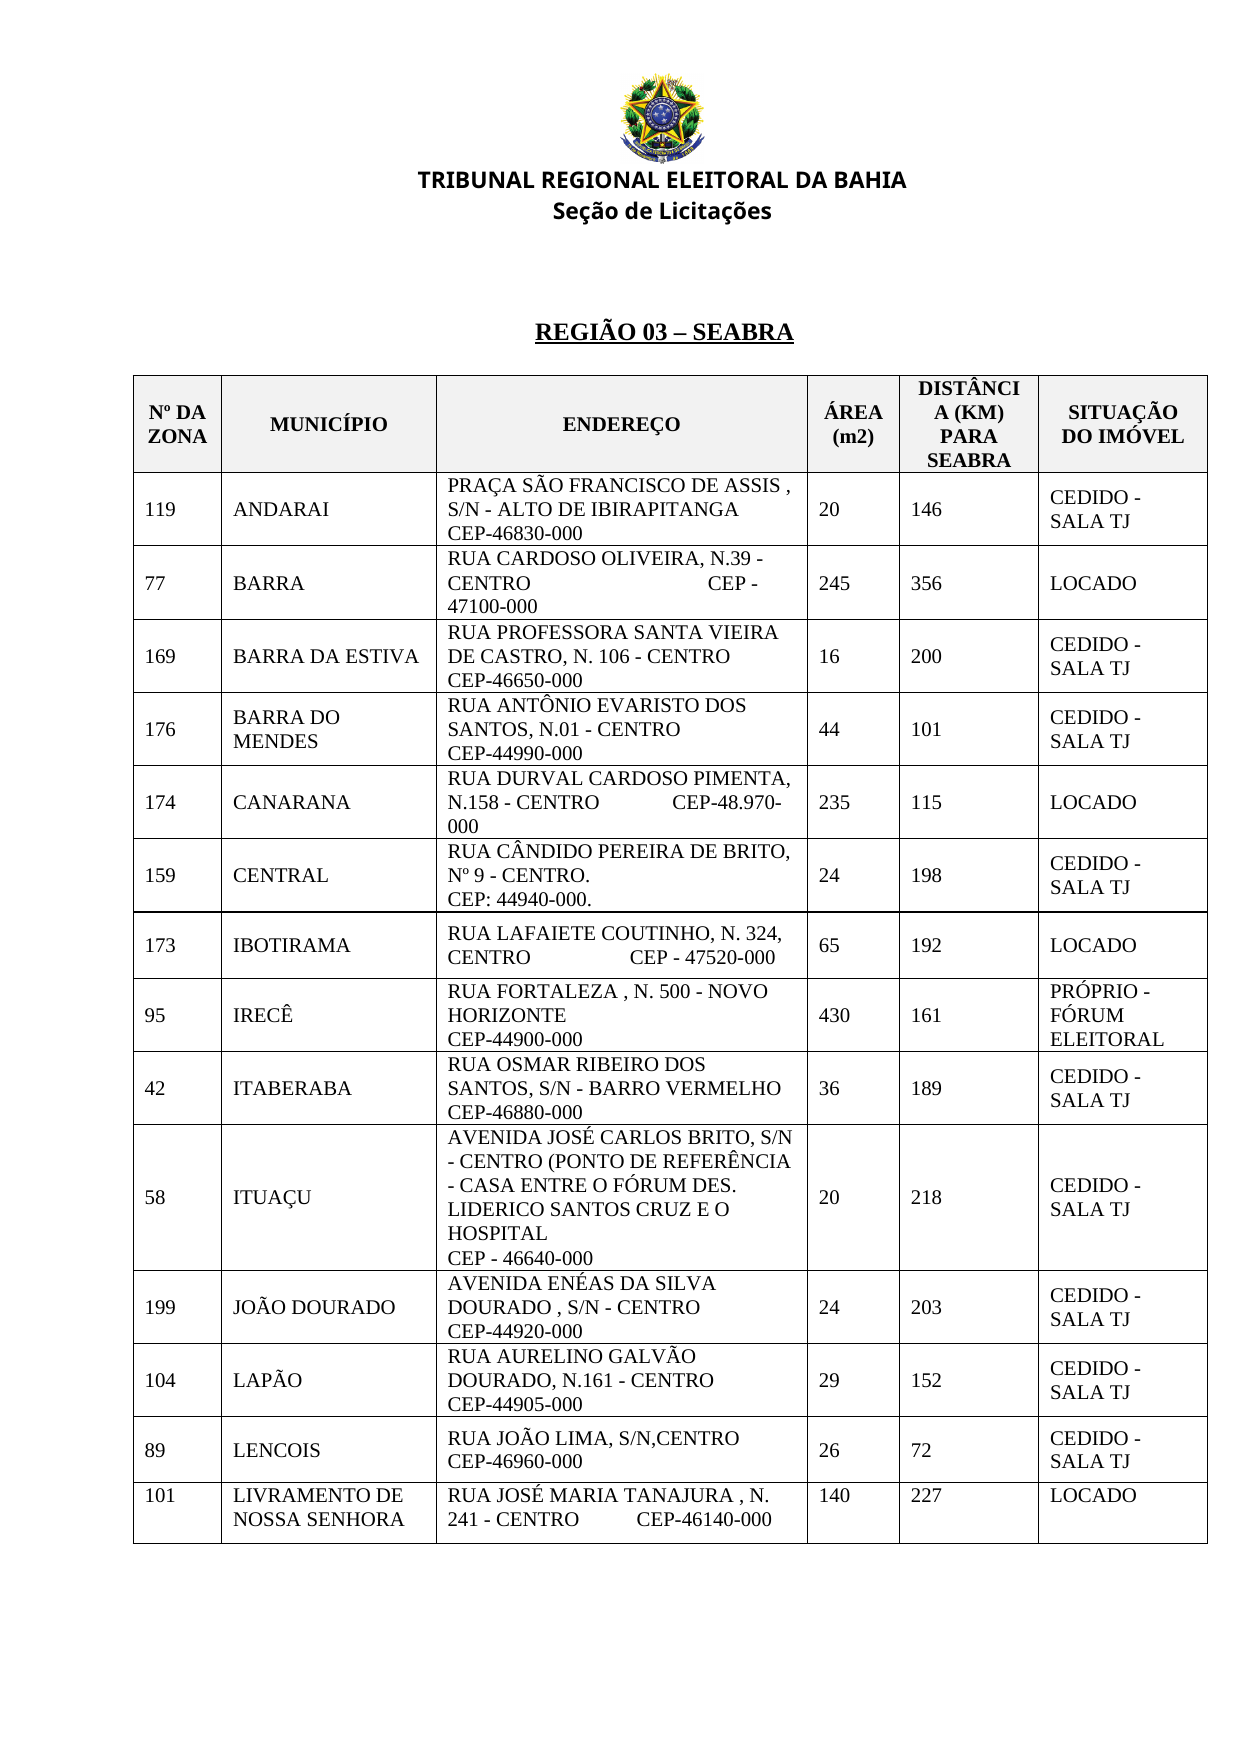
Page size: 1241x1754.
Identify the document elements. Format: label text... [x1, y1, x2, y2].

table_cell 192 [900, 913, 1038, 978]
table_cell 189 [900, 1052, 1038, 1124]
table_cell PRÓPRIO - FÓRUM ELEITORAL [1039, 979, 1207, 1051]
table_cell CENTRAL [222, 839, 436, 911]
table_cell RUA ANTÔNIO EVARISTO DOS SANTOS, N.01 - CENTRO CEP-44990-000 [437, 693, 807, 765]
table_cell LIVRAMENTO DE NOSSA SENHORA [222, 1483, 436, 1543]
table_cell 169 [134, 620, 221, 692]
table_cell ITUAÇU [222, 1125, 436, 1269]
table_cell CEDIDO - SALA TJ [1039, 839, 1207, 911]
table_cell LOCADO [1039, 766, 1207, 838]
table_cell AVENIDA ENÉAS DA SILVA DOURADO , S/N - CENTRO CEP-44920-000 [437, 1271, 807, 1343]
table_cell 16 [808, 620, 899, 692]
table_cell 161 [900, 979, 1038, 1051]
table_cell 26 [808, 1417, 899, 1482]
table_cell 72 [900, 1417, 1038, 1482]
table_cell 101 [900, 693, 1038, 765]
table_cell 174 [134, 766, 221, 838]
table_cell CEDIDO - SALA TJ [1039, 1271, 1207, 1343]
table_cell 356 [900, 546, 1038, 618]
table_cell RUA DURVAL CARDOSO PIMENTA, N.158 - CENTRO CEP-48.970-000 [437, 766, 807, 838]
table_cell 152 [900, 1344, 1038, 1416]
table_cell AVENIDA JOSÉ CARLOS BRITO, S/N - CENTRO (PONTO DE REFERÊNCIA - CASA ENTRE O FÓRUM DES. LIDERICO SANTOS CRUZ E O HOSPITAL CEP - 46640-000 [437, 1125, 807, 1269]
table_cell CEDIDO - SALA TJ [1039, 1052, 1207, 1124]
table_cell 119 [134, 473, 221, 545]
table_cell LOCADO [1039, 913, 1207, 978]
table_cell RUA PROFESSORA SANTA VIEIRA DE CASTRO, N. 106 - CENTRO CEP-46650-000 [437, 620, 807, 692]
table_cell 20 [808, 1125, 899, 1269]
table_cell 24 [808, 1271, 899, 1343]
table_cell BARRA [222, 546, 436, 618]
table_cell ITABERABA [222, 1052, 436, 1124]
table_cell IBOTIRAMA [222, 913, 436, 978]
table_cell 159 [134, 839, 221, 911]
table_cell 115 [900, 766, 1038, 838]
table_cell 29 [808, 1344, 899, 1416]
table_cell JOÃO DOURADO [222, 1271, 436, 1343]
table_cell 20 [808, 473, 899, 545]
text REGIÃO 03 – SEABRA [133, 317, 1196, 346]
table_cell 24 [808, 839, 899, 911]
table_cell 198 [900, 839, 1038, 911]
table_header ÁREA (m2) [808, 376, 899, 472]
table_cell 245 [808, 546, 899, 618]
table_cell 104 [134, 1344, 221, 1416]
table_cell 203 [900, 1271, 1038, 1343]
table_cell RUA FORTALEZA , N. 500 - NOVO HORIZONTE CEP-44900-000 [437, 979, 807, 1051]
table_cell 95 [134, 979, 221, 1051]
table_cell CEDIDO - SALA TJ [1039, 1417, 1207, 1482]
table_cell RUA OSMAR RIBEIRO DOS SANTOS, S/N - BARRO VERMELHO CEP-46880-000 [437, 1052, 807, 1124]
table_cell 235 [808, 766, 899, 838]
table_cell CEDIDO - SALA TJ [1039, 620, 1207, 692]
table_header MUNICÍPIO [222, 376, 436, 472]
table_cell 89 [134, 1417, 221, 1482]
table_cell CEDIDO - SALA TJ [1039, 1344, 1207, 1416]
table_cell LOCADO [1039, 1483, 1207, 1543]
table_cell 77 [134, 546, 221, 618]
table_header SITUAÇÃO DO IMÓVEL [1039, 376, 1207, 472]
table_cell 173 [134, 913, 221, 978]
table_cell RUA CARDOSO OLIVEIRA, N.39 - CENTRO CEP - 47100-000 [437, 546, 807, 618]
table_cell 101 [134, 1483, 221, 1543]
table_header Nº DA ZONA [134, 376, 221, 472]
table_cell CEDIDO - SALA TJ [1039, 1125, 1207, 1269]
table_cell 140 [808, 1483, 899, 1543]
table_cell LOCADO [1039, 546, 1207, 618]
table_cell 199 [134, 1271, 221, 1343]
table_cell RUA LAFAIETE COUTINHO, N. 324, CENTRO CEP - 47520-000 [437, 913, 807, 978]
table_cell BARRA DA ESTIVA [222, 620, 436, 692]
table_cell RUA JOÃO LIMA, S/N,CENTRO CEP-46960-000 [437, 1417, 807, 1482]
table_cell 146 [900, 473, 1038, 545]
table_cell 44 [808, 693, 899, 765]
table_cell LENCOIS [222, 1417, 436, 1482]
table_cell 218 [900, 1125, 1038, 1269]
table_cell CEDIDO - SALA TJ [1039, 473, 1207, 545]
table_cell 65 [808, 913, 899, 978]
table_cell 42 [134, 1052, 221, 1124]
table_cell RUA AURELINO GALVÃO DOURADO, N.161 - CENTRO CEP-44905-000 [437, 1344, 807, 1416]
table_cell CEDIDO - SALA TJ [1039, 693, 1207, 765]
table_cell LAPÃO [222, 1344, 436, 1416]
table_cell 36 [808, 1052, 899, 1124]
table_cell 200 [900, 620, 1038, 692]
table_cell RUA CÂNDIDO PEREIRA DE BRITO, Nº 9 - CENTRO. CEP: 44940-000. [437, 839, 807, 911]
table_cell 176 [134, 693, 221, 765]
table_cell IRECÊ [222, 979, 436, 1051]
table_header ENDEREÇO [437, 376, 807, 472]
table_cell BARRA DO MENDES [222, 693, 436, 765]
table_cell CANARANA [222, 766, 436, 838]
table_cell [437, 1483, 807, 1543]
table_cell 58 [134, 1125, 221, 1269]
table_cell PRAÇA SÃO FRANCISCO DE ASSIS , S/N - ALTO DE IBIRAPITANGA CEP-46830-000 [437, 473, 807, 545]
table_header DISTÂNCIA (KM) PARA SEABRA [900, 376, 1038, 472]
table_cell 227 [900, 1483, 1038, 1543]
table_cell ANDARAI [222, 473, 436, 545]
table_cell 430 [808, 979, 899, 1051]
